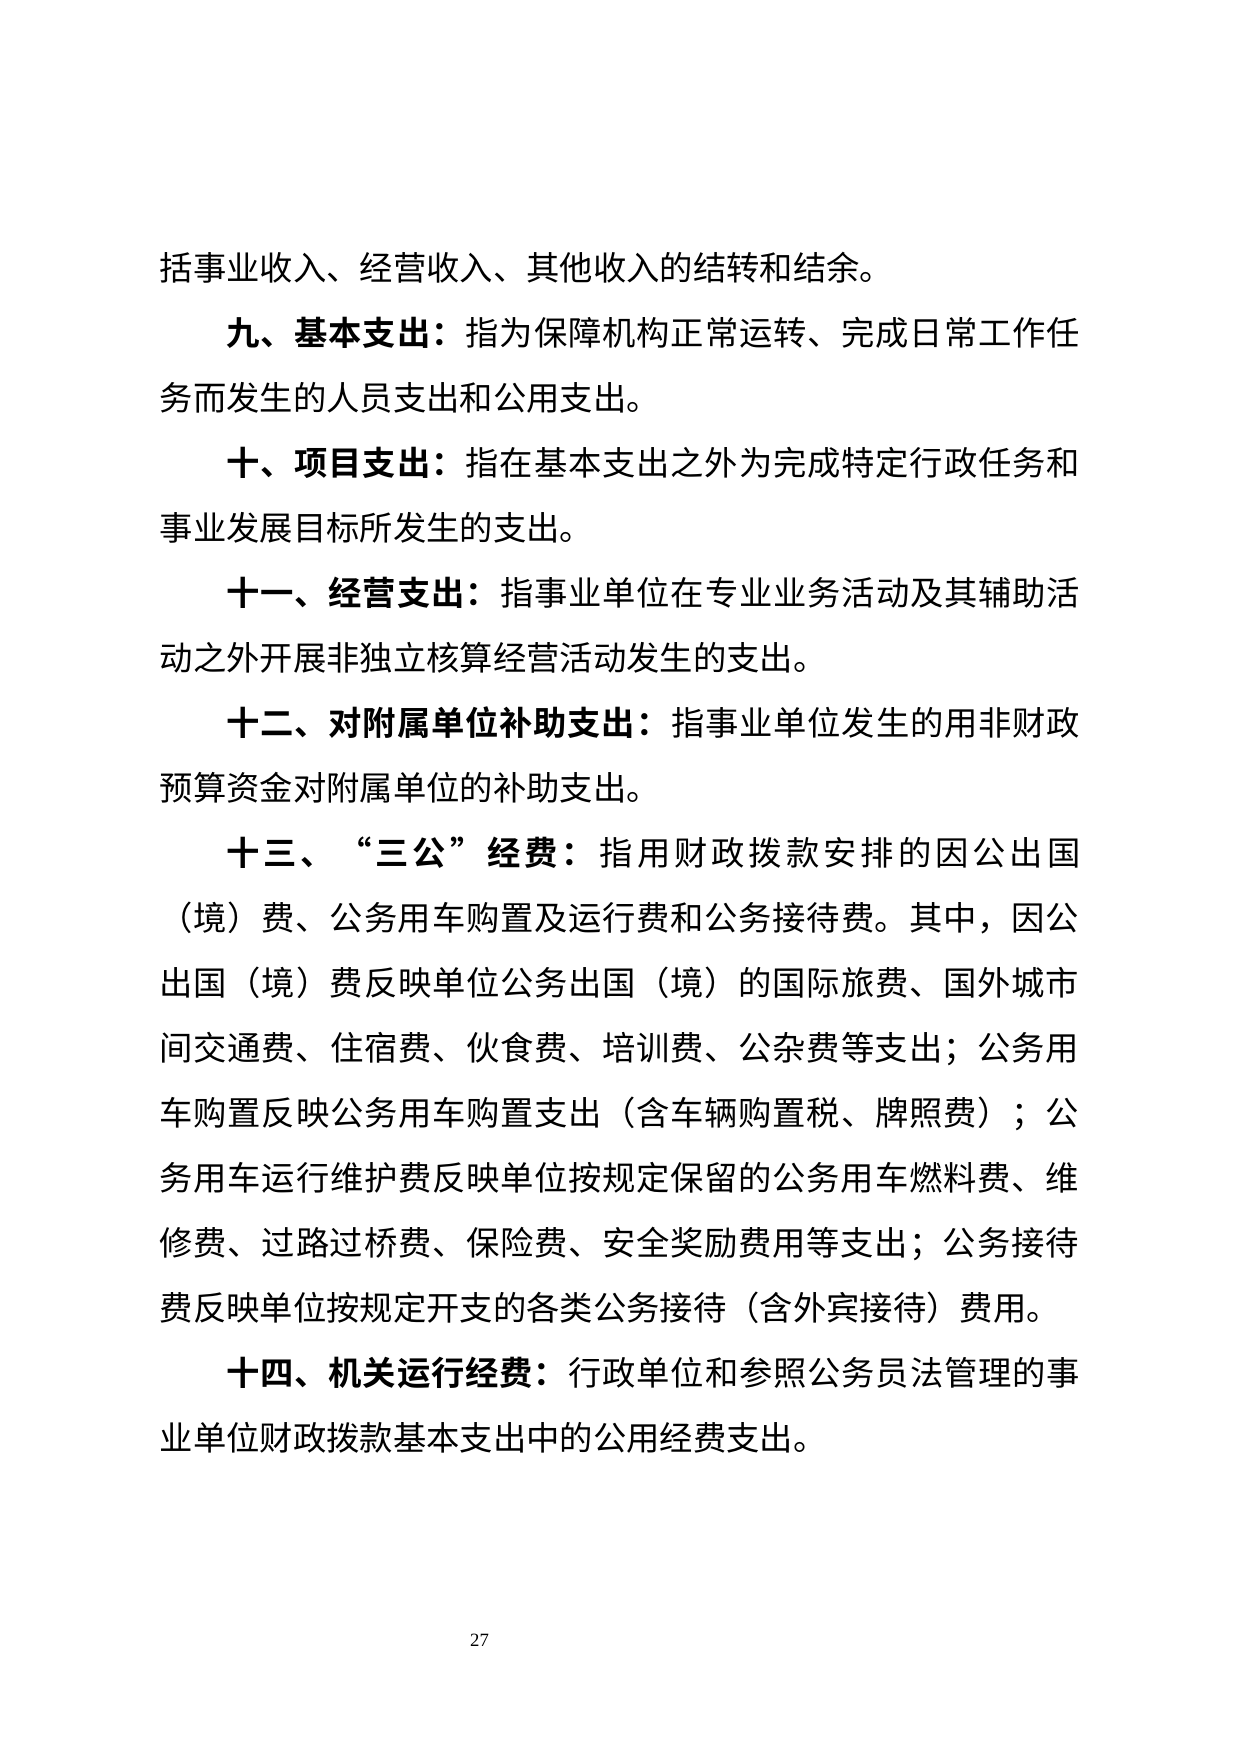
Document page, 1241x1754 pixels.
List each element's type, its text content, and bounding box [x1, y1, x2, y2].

text 十二、对附属单位补助支出：指事业单位发生的用非财政预算资金对附属单位的补助支出。 [159, 688, 1081, 818]
text 九、基本支出：指为保障机构正常运转、完成日常工作任务而发生的人员支出和公用支出。 [159, 298, 1081, 428]
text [159, 233, 1081, 298]
text 十三、“三公”经费：指用财政拨款安排的因公出国（境）费、公务用车购置及运行费和公务接待费。其中，因公出国（境）费反映单位公务出国（境）的国际旅费、国外城市间交通费、住宿费、伙食费、培训费、公杂费等支出；公务用车购置反映公务用车购置支出（含车辆购置税、牌照费）；公务用车运行维护费反映单位按规定保留的公务用车燃料费、维修费、过路过桥费、保险费、安全奖励费用等支出；公务接待费反映单位按规定开支的各类公务接待（含外宾接待）费用。 [159, 818, 1081, 1338]
text 十一、经营支出：指事业单位在专业业务活动及其辅助活动之外开展非独立核算经营活动发生的支出。 [159, 558, 1081, 688]
text 十、项目支出：指在基本支出之外为完成特定行政任务和事业发展目标所发生的支出。 [159, 428, 1081, 558]
text 十四、机关运行经费：行政单位和参照公务员法管理的事业单位财政拨款基本支出中的公用经费支出。 [159, 1338, 1081, 1468]
